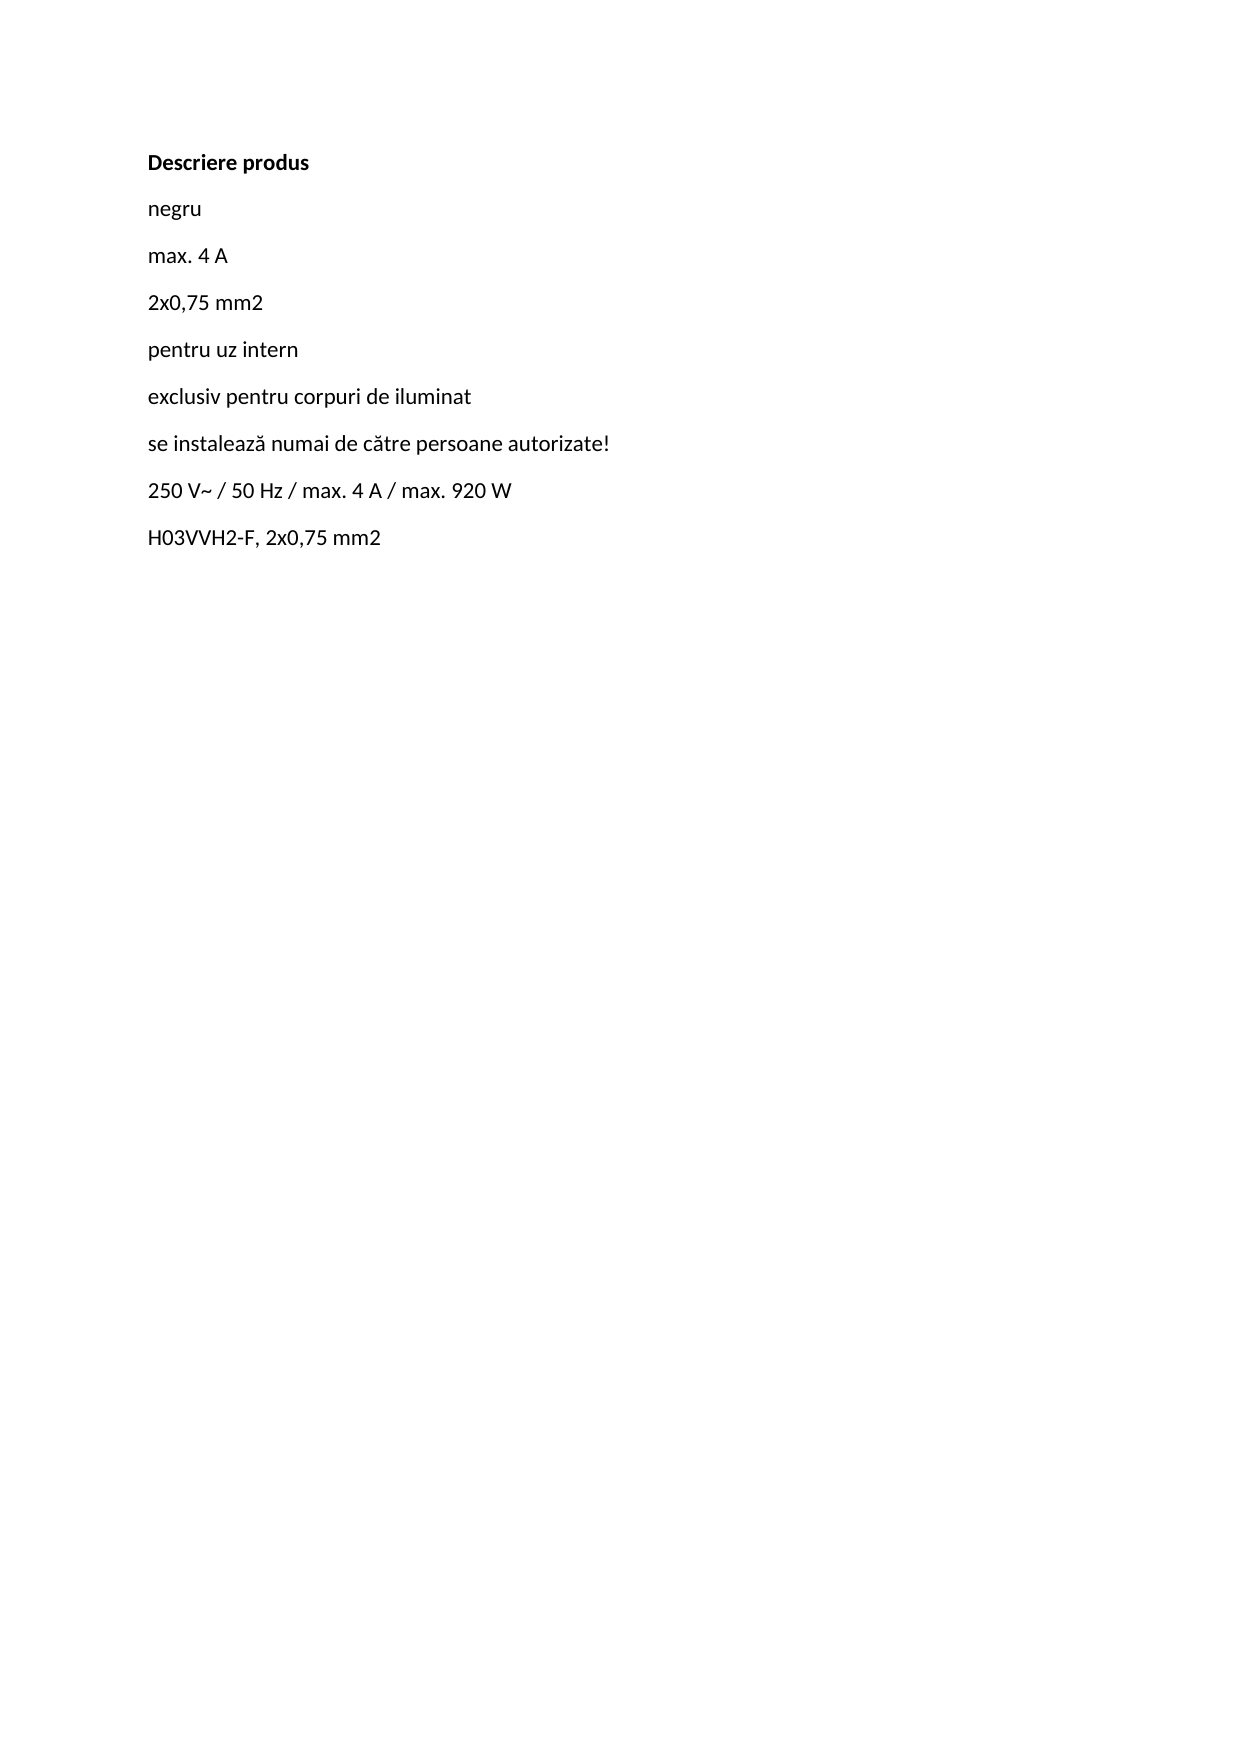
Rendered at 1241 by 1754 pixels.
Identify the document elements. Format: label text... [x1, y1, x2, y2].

text max. 4 A [148, 241, 1093, 269]
text exclusiv pentru corpuri de iluminat [148, 382, 1093, 410]
text se instalează numai de către persoane autorizate! [148, 429, 1093, 457]
text H03VVH2-F, 2x0,75 mm2 [148, 523, 1093, 551]
text pentru uz intern [148, 335, 1093, 363]
text Descriere produs [148, 148, 1093, 176]
text 250 V~ / 50 Hz / max. 4 A / max. 920 W [148, 476, 1093, 504]
text 2x0,75 mm2 [148, 288, 1093, 316]
text negru [148, 194, 1093, 222]
